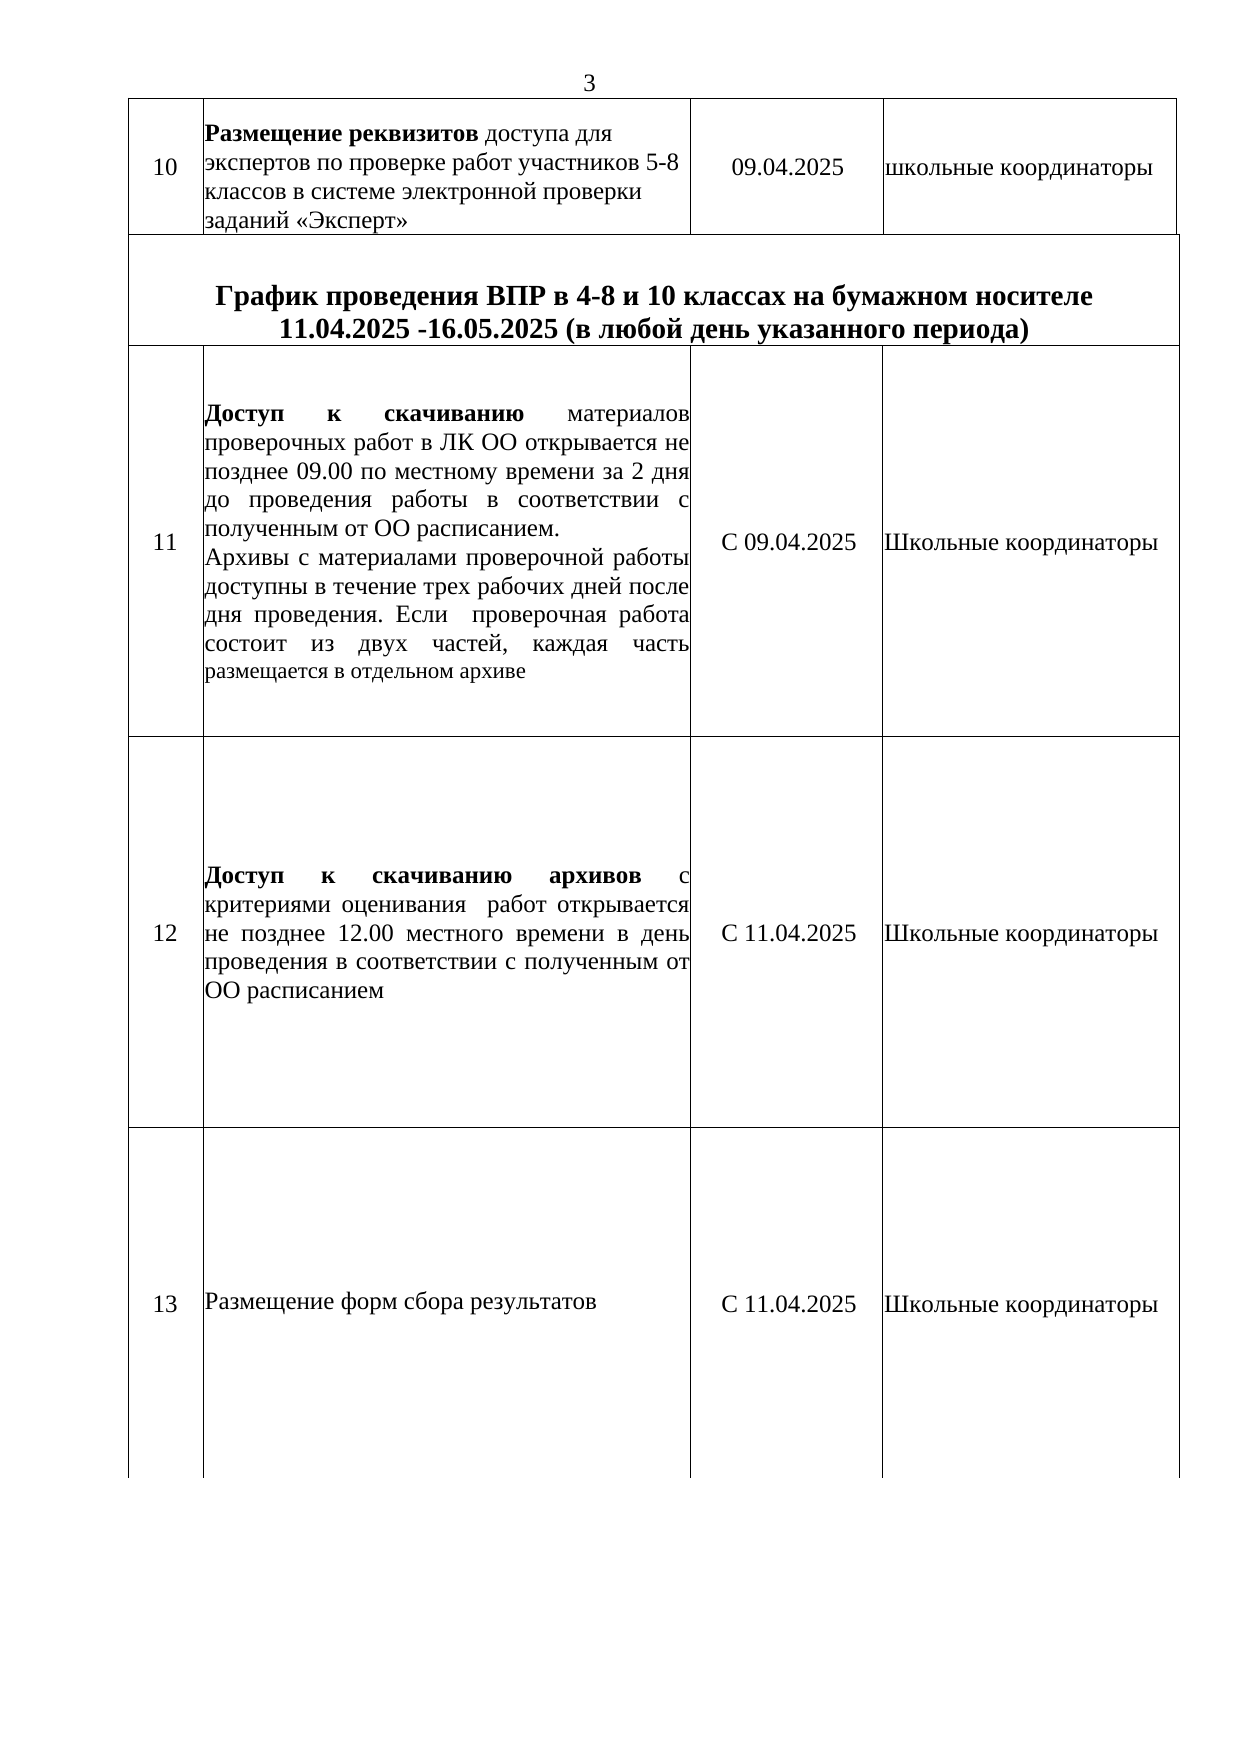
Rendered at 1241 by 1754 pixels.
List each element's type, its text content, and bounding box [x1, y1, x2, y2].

table_cell 10 [129, 99, 203, 233]
table_cell 11 [129, 346, 203, 736]
table_cell С 11.04.2025 [691, 1128, 882, 1478]
table_cell График проведения ВПР в 4-8 и 10 классах на бумажном носителе 11.04.2025 -16.05.2025 (в любой день указанного периода) [129, 235, 1179, 345]
table_cell Размещение форм сбора результатов [204, 1128, 690, 1478]
table_cell С 11.04.2025 [691, 737, 882, 1127]
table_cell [884, 99, 1176, 233]
table_cell Доступ к скачиванию архивов с критериями оценивания работ открывается не позднее 12.00 местного времени в день проведения в соответствии с полученным от ОО расписанием [204, 737, 690, 1127]
table_cell Школьные координаторы [883, 346, 1179, 736]
table_cell Школьные координаторы [883, 1128, 1179, 1478]
table_cell 12 [129, 737, 203, 1127]
table_cell С 09.04.2025 [691, 346, 882, 736]
table_cell Школьные координаторы [883, 737, 1179, 1127]
table_cell Размещение реквизитов доступа для экспертов по проверке работ участников 5-8 классов в системе электронной проверки заданий «Эксперт» [204, 99, 690, 233]
table_cell Доступ к скачиванию материалов проверочных работ в ЛК ОО открывается не позднее 09.00 по местному времени за 2 дня до проведения работы в соответствии с полученным от ОО расписанием. Архивы с материалами проверочной работы доступны в течение трех рабочих дней после дня проведения. Если проверочная работа состоит из двух частей, каждая часть размещается в отдельном архиве [204, 346, 690, 736]
table_cell 09.04.2025 [691, 99, 883, 233]
table_cell 13 [129, 1128, 203, 1478]
